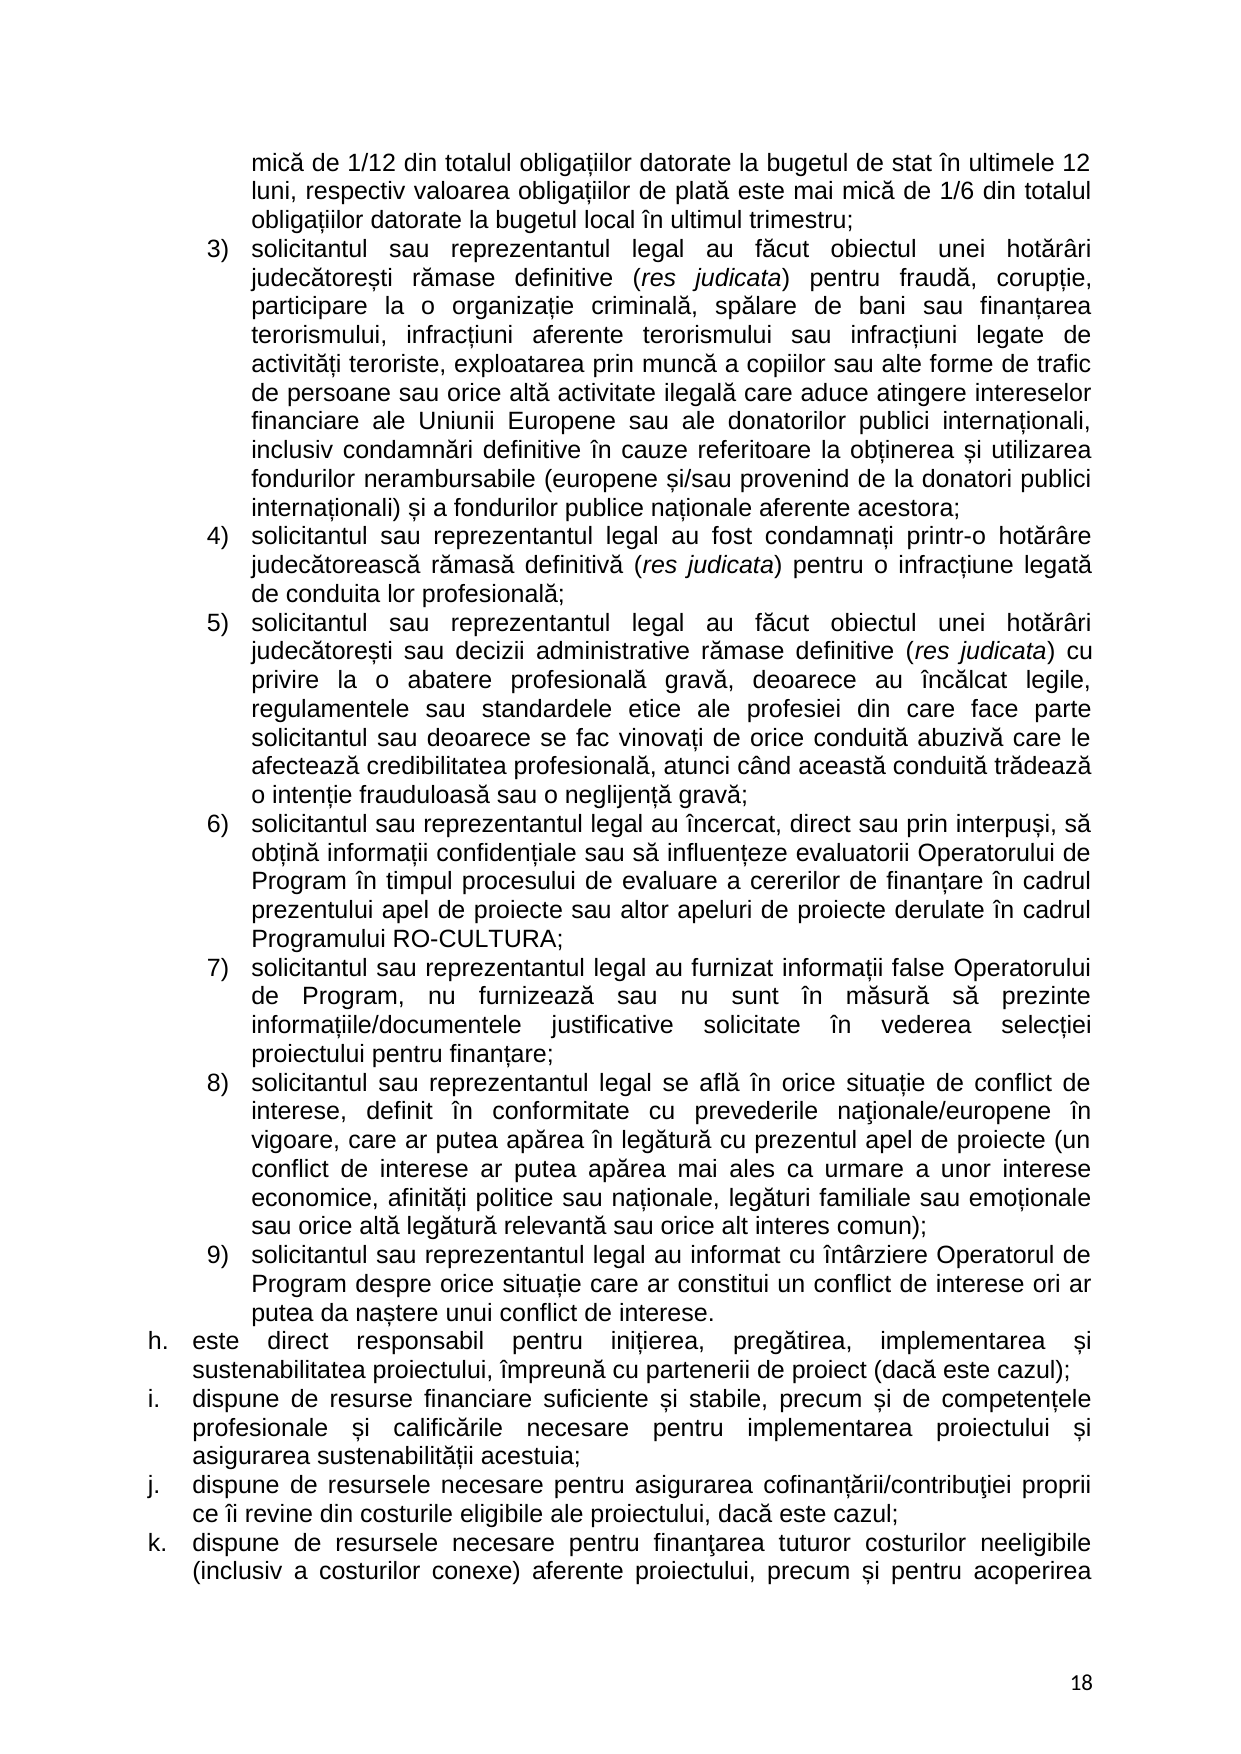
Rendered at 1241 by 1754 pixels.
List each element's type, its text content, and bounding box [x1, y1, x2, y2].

list solicitantul sau reprezentantul legal au fost condamnați printr-o hotărâre judecătorească rămasă definitivă (res judicata) pentru o infracțiune legată de conduita lor profesională; [207, 521, 1093, 608]
list solicitantul sau reprezentantul legal au făcut obiectul unei hotărâri judecătorești sau decizii administrative rămase definitive (res judicata) cu privire la o abatere profesională gravă, deoarece au încălcat legile, regulamentele sau standardele etice ale profesiei din care face parte solicitantul sau deoarece se fac vinovați de orice conduită abuzivă care le afectează credibilitatea profesională, atunci când această conduită trădează o intenție frauduloasă sau o neglijență gravă; [207, 608, 1093, 809]
list solicitantul sau reprezentantul legal se află în orice situație de conflict de interese, definit în conformitate cu prevederile naţionale/europene în vigoare, care ar putea apărea în legătură cu prezentul apel de proiecte (un conflict de interese ar putea apărea mai ales ca urmare a unor interese economice, afinități politice sau naționale, legături familiale sau emoționale sau orice altă legătură relevantă sau orice alt interes comun); [207, 1068, 1093, 1240]
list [207, 148, 1093, 234]
list solicitantul sau reprezentantul legal au încercat, direct sau prin interpuși, să obțină informații confidențiale sau să influențeze evaluatorii Operatorului de Program în timpul procesului de evaluare a cererilor de finanțare în cadrul prezentului apel de proiecte sau altor apeluri de proiecte derulate în cadrul Programului RO-CULTURA; [207, 809, 1093, 953]
list dispune de resursele necesare pentru asigurarea cofinanțării/contribuţiei proprii ce îi revine din costurile eligibile ale proiectului, dacă este cazul; [148, 1470, 1093, 1528]
list solicitantul sau reprezentantul legal au informat cu întârziere Operatorul de Program despre orice situație care ar constitui un conflict de interese ori ar putea da naștere unui conflict de interese. [207, 1240, 1093, 1326]
list solicitantul sau reprezentantul legal au făcut obiectul unei hotărâri judecătorești rămase definitive (res judicata) pentru fraudă, corupție, participare la o organizație criminală, spălare de bani sau finanțarea terorismului, infracțiuni aferente terorismului sau infracțiuni legate de activități teroriste, exploatarea prin muncă a copiilor sau alte forme de trafic de persoane sau orice altă activitate ilegală care aduce atingere intereselor financiare ale Uniunii Europene sau ale donatorilor publici internaționali, inclusiv condamnări definitive în cauze referitoare la obținerea și utilizarea fondurilor nerambursabile (europene și/sau provenind de la donatori publici internaționali) și a fondurilor publice naționale aferente acestora; [207, 234, 1093, 521]
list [148, 1528, 1093, 1585]
list dispune de resurse financiare suficiente și stabile, precum și de competențele profesionale și calificările necesare pentru implementarea proiectului și asigurarea sustenabilității acestuia; [148, 1384, 1093, 1470]
list este direct responsabil pentru inițierea, pregătirea, implementarea și sustenabilitatea proiectului, împreună cu partenerii de proiect (dacă este cazul); [148, 1326, 1093, 1384]
list solicitantul sau reprezentantul legal au furnizat informații false Operatorului de Program, nu furnizează sau nu sunt în măsură să prezinte informațiile/documentele justificative solicitate în vederea selecției proiectului pentru finanțare; [207, 953, 1093, 1068]
